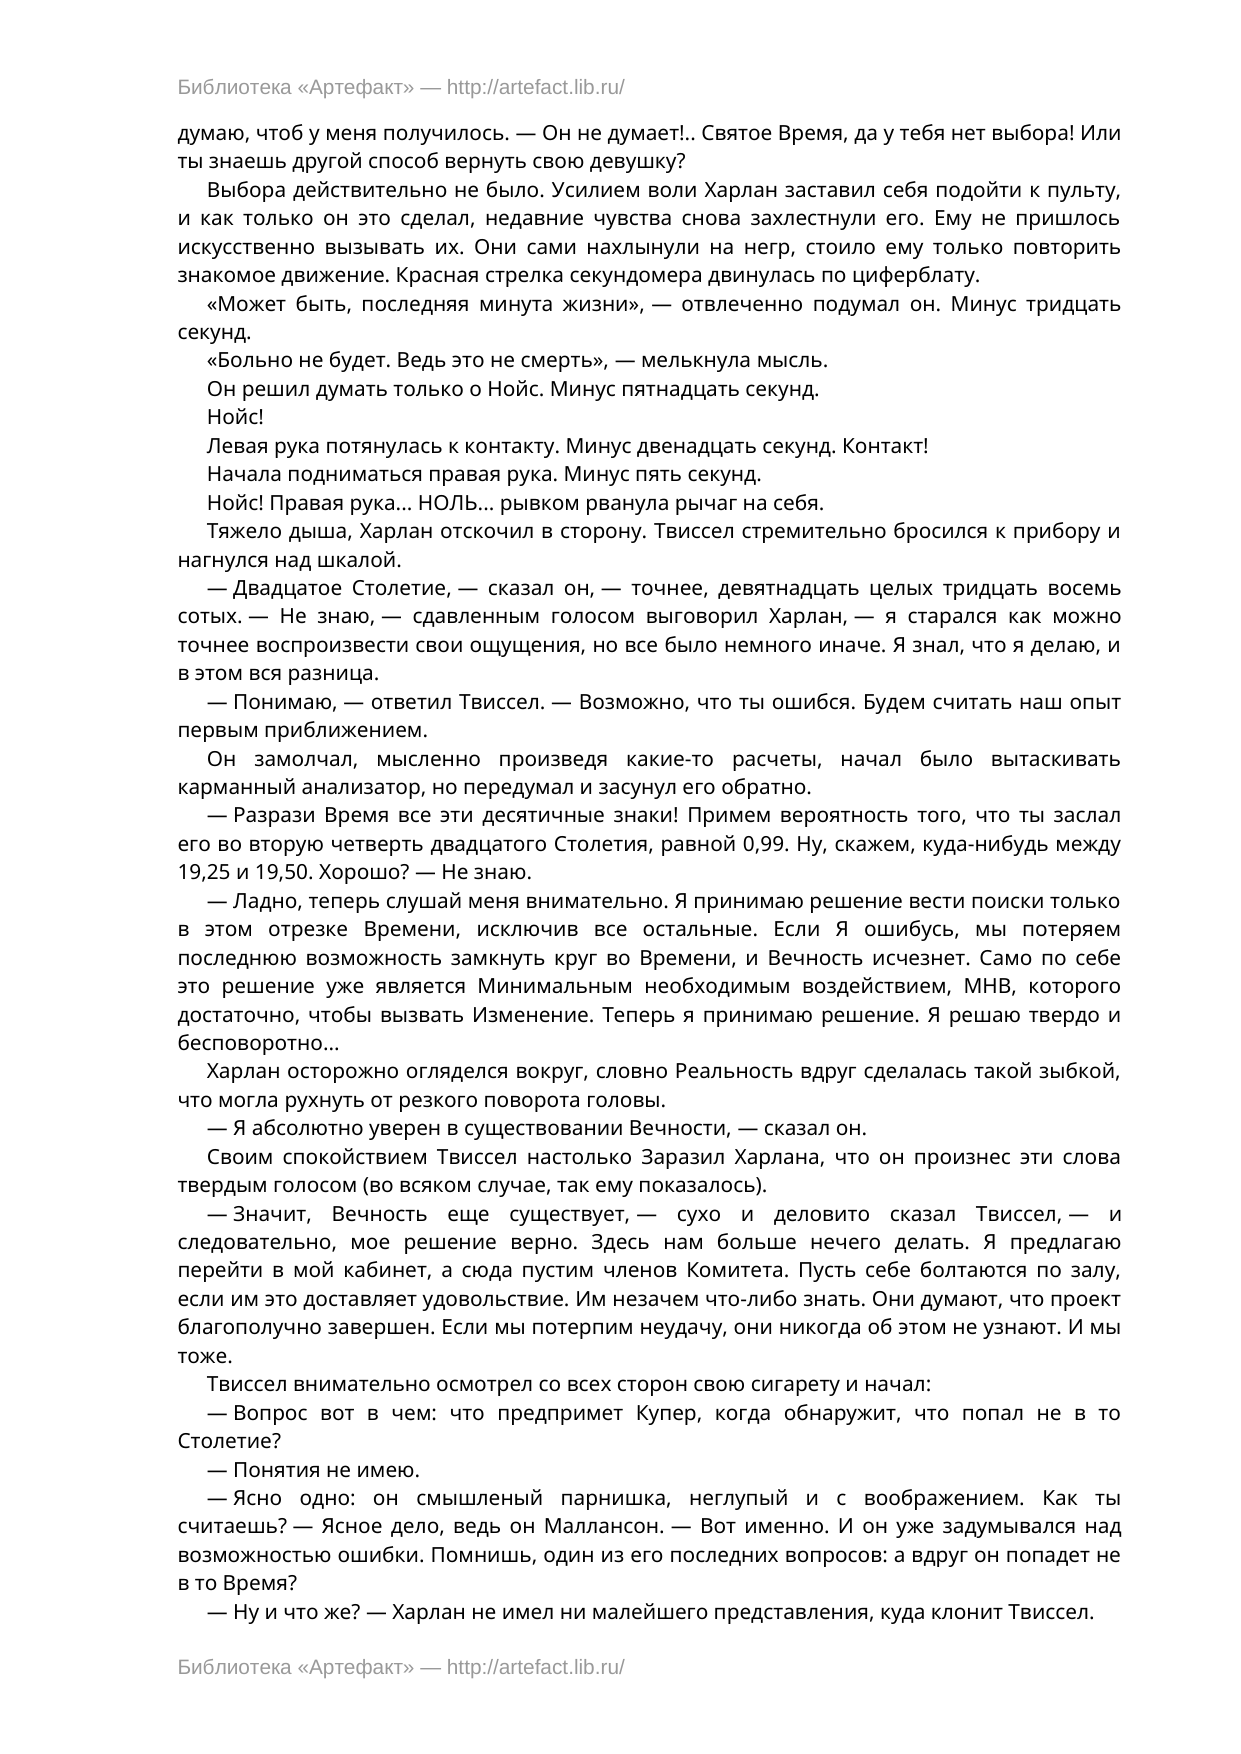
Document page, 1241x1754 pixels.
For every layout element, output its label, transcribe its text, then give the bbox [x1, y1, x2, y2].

text «Может быть, последняя минута жизни», — отвлеченно подумал он. Минус тридцать секунд. [177, 289, 1122, 346]
text Левая рука потянулась к контакту. Минус двенадцать секунд. Контакт! [177, 431, 1122, 459]
text Твиссел внимательно осмотрел со всех сторон свою сигарету и начал: [177, 1369, 1122, 1398]
text Он решил думать только о Нойс. Минус пятнадцать секунд. [177, 374, 1122, 402]
text — Разрази Время все эти десятичные знаки! Примем вероятность того, что ты заслал его во вторую четверть двадцатого Столетия, равной 0,99. Ну, скажем, куда-нибудь между 19,25 и 19,50. Хорошо? — Не знаю. [177, 801, 1122, 886]
text Своим спокойствием Твиссел настолько Заразил Харлана, что он произнес эти слова твердым голосом (во всяком случае, так ему показалось). [177, 1142, 1122, 1199]
text «Больно не будет. Ведь это не смерть», — мелькнула мысль. [177, 346, 1122, 374]
text — Ясно одно: он смышленый парнишка, неглупый и с воображением. Как ты считаешь? — Ясное дело, ведь он Маллансон. — Вот именно. И он уже задумывался над возможностью ошибки. Помнишь, один из его последних вопросов: а вдруг он попадет не в то Время? [177, 1483, 1122, 1597]
text — Двадцатое Столетие, — сказал он, — точнее, девятнадцать целых тридцать восемь сотых. — Не знаю, — сдавленным голосом выговорил Харлан, — я старался как можно точнее воспроизвести свои ощущения, но все было немного иначе. Я знал, что я делаю, и в этом вся разница. [177, 573, 1122, 687]
text Он замолчал, мысленно произведя какие-то расчеты, начал было вытаскивать карманный анализатор, но передумал и засунул его обратно. [177, 744, 1122, 801]
text Нойс! Правая рука... НОЛЬ... рывком рванула рычаг на себя. [177, 488, 1122, 516]
text Начала подниматься правая рука. Минус пять секунд. [177, 459, 1122, 488]
text — Я абсолютно уверен в существовании Вечности, — сказал он. [177, 1113, 1122, 1142]
text — Понятия не имею. [177, 1455, 1122, 1483]
text — Значит, Вечность еще существует, — сухо и деловито сказал Твиссел, — и следовательно, мое решение верно. Здесь нам больше нечего делать. Я предлагаю перейти в мой кабинет, а сюда пустим членов Комитета. Пусть себе болтаются по залу, если им это доставляет удовольствие. Им незачем что-либо знать. Они думают, что проект благополучно завершен. Если мы потерпим неудачу, они никогда об этом не узнают. И мы тоже. [177, 1199, 1122, 1369]
text Харлан осторожно огляделся вокруг, словно Реальность вдруг сделалась такой зыбкой, что могла рухнуть от резкого поворота головы. [177, 1057, 1122, 1113]
text Тяжело дыша, Харлан отскочил в сторону. Твиссел стремительно бросился к прибору и нагнулся над шкалой. [177, 516, 1122, 573]
text Нойс! [177, 402, 1122, 431]
text Выбора действительно не было. Усилием воли Харлан заставил себя подойти к пульту, и как только он это сделал, недавние чувства снова захлестнули его. Ему не пришлось искусственно вызывать их. Они сами нахлынули на негр, стоило ему только повторить знакомое движение. Красная стрелка секундомера двинулась по циферблату. [177, 175, 1122, 289]
text — Ладно, теперь слушай меня внимательно. Я принимаю решение вести поиски только в этом отрезке Времени, исключив все остальные. Если Я ошибусь, мы потеряем последнюю возможность замкнуть круг во Времени, и Вечность исчезнет. Само по себе это решение уже является Минимальным необходимым воздействием, МНВ, которого достаточно, чтобы вызвать Изменение. Теперь я принимаю решение. Я решаю твердо и бесповоротно... [177, 886, 1122, 1057]
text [177, 118, 1122, 175]
text — Ну и что же? — Харлан не имел ни малейшего представления, куда клонит Твиссел. [177, 1597, 1122, 1625]
text — Вопрос вот в чем: что предпримет Купер, когда обнаружит, что попал не в то Столетие? [177, 1398, 1122, 1455]
text — Понимаю, — ответил Твиссел. — Возможно, что ты ошибся. Будем считать наш опыт первым приближением. [177, 687, 1122, 744]
